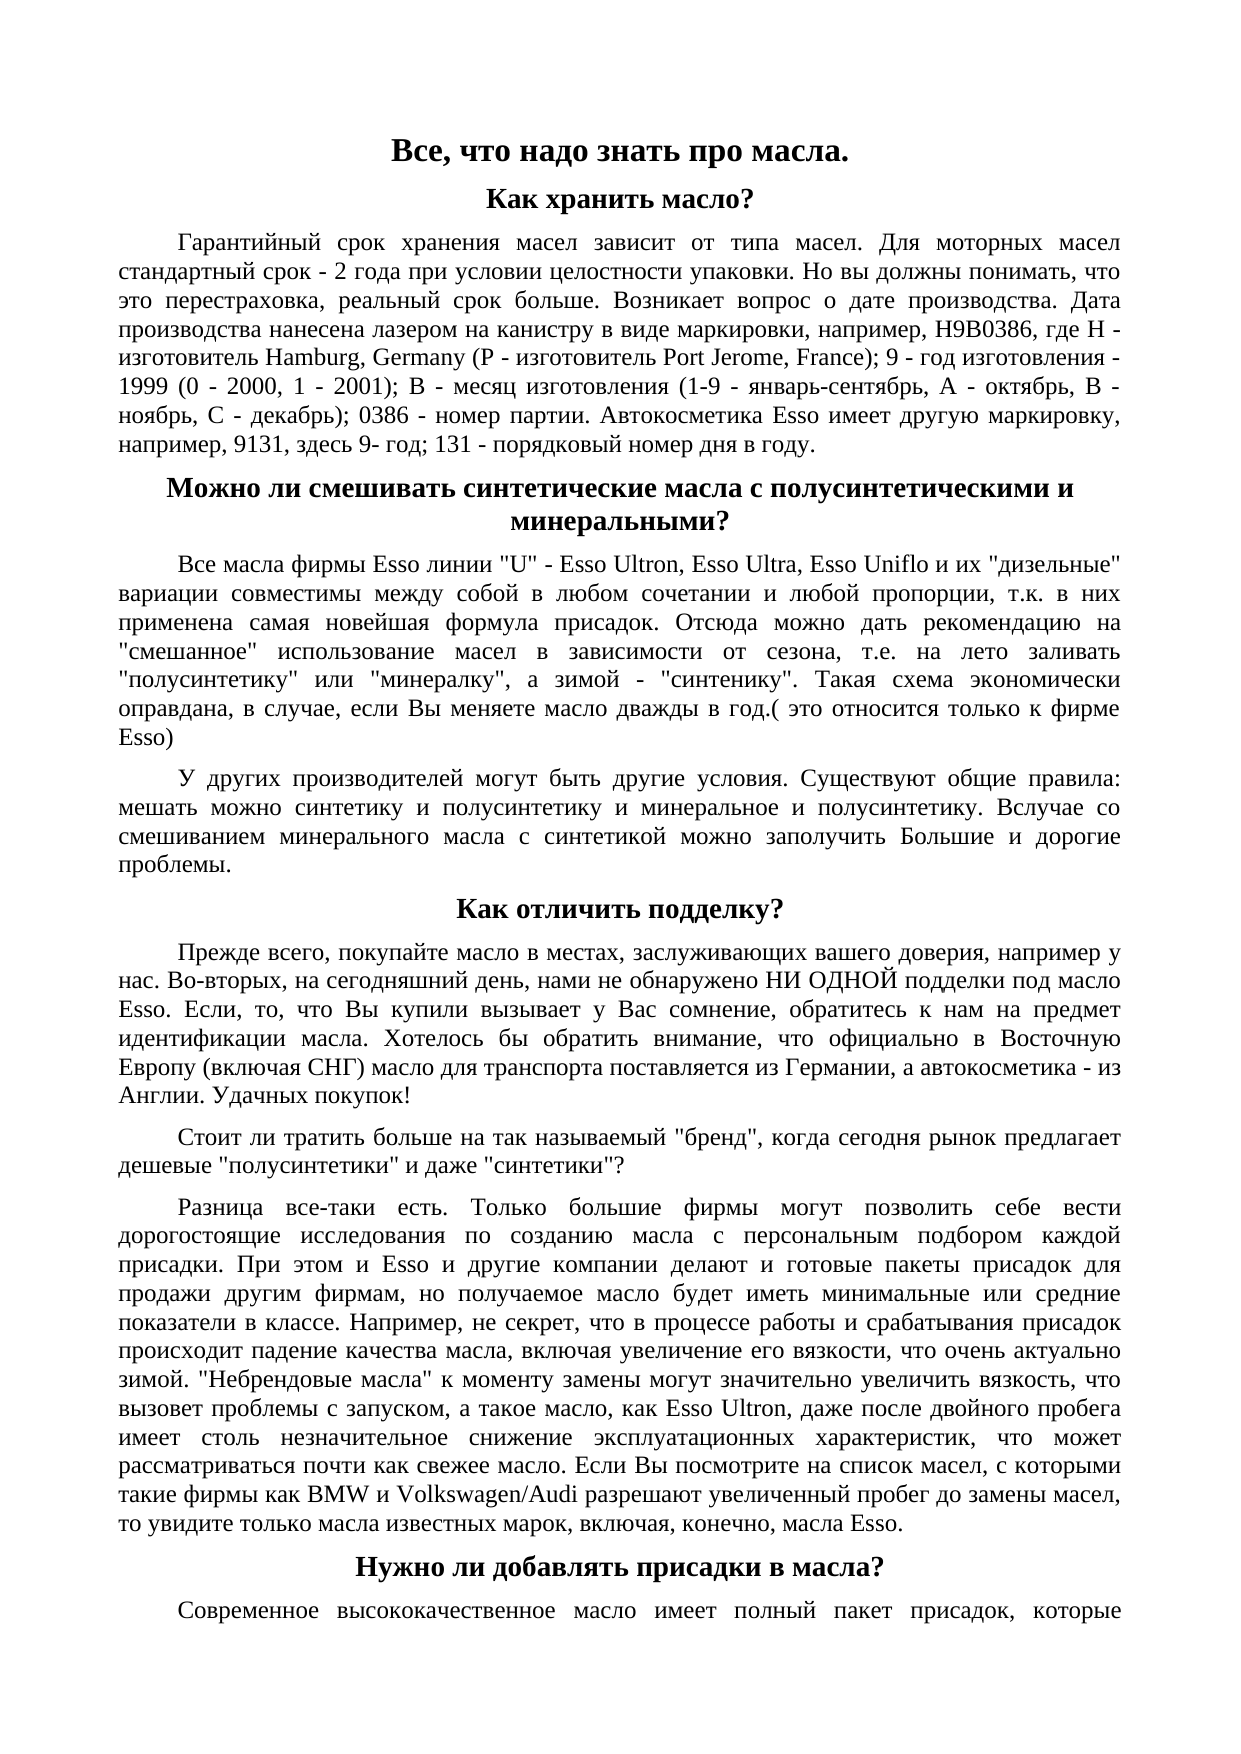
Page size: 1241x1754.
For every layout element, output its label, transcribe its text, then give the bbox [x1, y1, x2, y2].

text Разница все-таки есть. Только большие фирмы могут позволить себе вести дорогостоящие исследования по созданию масла с персональным подбором каждой присадки. При этом и Esso и другие компании делают и готовые пакеты присадок для продажи другим фирмам, но получаемое масло будет иметь минимальные или средние показатели в классе. Например, не секрет, что в процессе работы и срабатывания присадок происходит падение качества масла, включая увеличение его вязкости, что очень актуально зимой. "Небрендовые масла" к моменту замены могут значительно увеличить вязкость, что вызовет проблемы с запуском, а такое масло, как Esso Ultron, даже после двойного пробега имеет столь незначительное снижение эксплуатационных характеристик, что может рассматриваться почти как свежее масло. Если Вы посмотрите на список масел, с которыми такие фирмы как BMW и Volkswagen/Audi разрешают увеличенный пробег до замены масел, то увидите только масла известных марок, включая, конечно, масла Esso. [118, 1192, 1122, 1537]
text Как отличить подделку? [118, 891, 1122, 924]
text Как хранить масло? [118, 181, 1122, 215]
text Все, что надо знать про масла. [118, 131, 1122, 169]
text Прежде всего, покупайте масло в местах, заслуживающих вашего доверия, например у нас. Во-вторых, на сегодняшний день, нами не обнаружено НИ ОДНОЙ подделки под масло Esso. Если, то, что Вы купили вызывает у Вас сомнение, обратитесь к нам на предмет идентификации масла. Хотелось бы обратить внимание, что официально в Восточную Европу (включая СНГ) масло для транспорта поставляется из Германии, а автокосметика - из Англии. Удачных покупок! [118, 937, 1122, 1109]
text У других производителей могут быть другие условия. Существуют общие правила: мешать можно синтетику и полусинтетику и минеральное и полусинтетику. Вслучае со смешиванием минерального масла с синтетикой можно заполучить Большие и дорогие проблемы. [118, 763, 1122, 878]
text Все масла фирмы Esso линии "U" - Esso Ultron, Esso Ultra, Esso Uniflo и их "дизельные" вариации совместимы между собой в любом сочетании и любой пропорции, т.к. в них применена самая новейшая формула присадок. Отсюда можно дать рекомендацию на "смешанное" использование масел в зависимости от сезона, т.е. на лето заливать "полусинтетику" или "минералку", а зимой - "синтенику". Такая схема экономически оправдана, в случае, если Вы меняете масло дважды в год.( это относится только к фирме Esso) [118, 549, 1122, 751]
text Гарантийный срок хранения масел зависит от типа масел. Для моторных масел стандартный срок - 2 года при условии целостности упаковки. Но вы должны понимать, что это перестраховка, реальный срок больше. Возникает вопрос о дате производства. Дата производства нанесена лазером на канистру в виде маркировки, например, H9B0386, где H - изготовитель Hamburg, Germany (P - изготовитель Port Jerome, France); 9 - год изготовления - 1999 (0 - 2000, 1 - 2001); B - месяц изготовления (1-9 - январь-сентябрь, А - октябрь, B - ноябрь, С - декабрь); 0386 - номер партии. Автокосметика Esso имеет другую маркировку, например, 9131, здесь 9- год; 131 - порядковый номер дня в году. [118, 227, 1122, 457]
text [118, 1595, 1122, 1624]
text Стоит ли тратить больше на так называемый "бренд", когда сегодня рынок предлагает дешевые "полусинтетики" и даже "синтетики"? [118, 1122, 1122, 1179]
text Можно ли смешивать синтетические масла с полусинтетическими и минеральными? [118, 470, 1122, 537]
text Нужно ли добавлять присадки в масла? [118, 1549, 1122, 1583]
